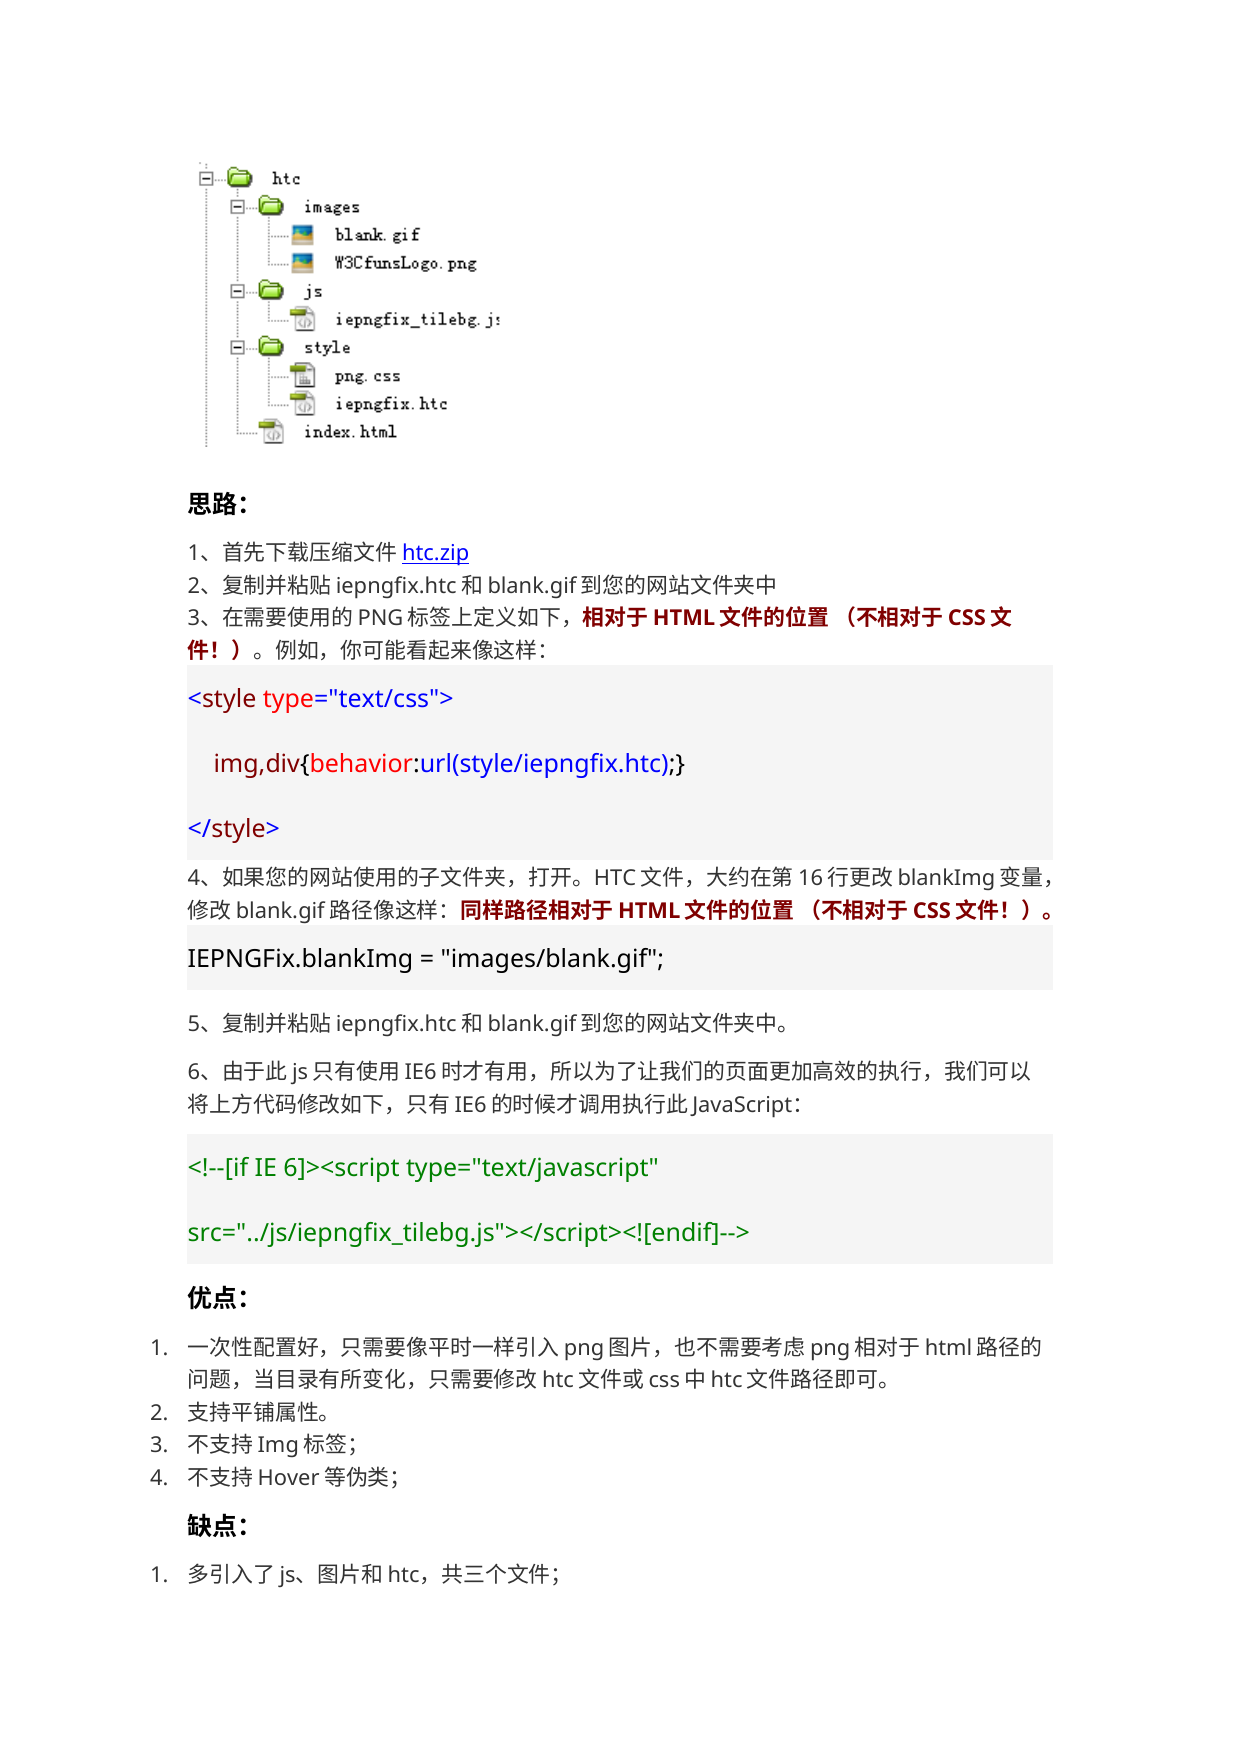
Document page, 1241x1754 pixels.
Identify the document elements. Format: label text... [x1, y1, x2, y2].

list 不支持Img标签； [150, 1427, 1053, 1459]
picture [187, 162, 500, 447]
text IEPNGFix.blankImg = "images/blank.gif"; [187, 925, 1053, 990]
text </style> [187, 795, 1053, 860]
text 1、首先下载压缩文件 htc.zip [187, 535, 1053, 568]
text 6、由于此js只有使用IE6时才有用，所以为了让我们的页面更加高效的执行，我们可以将上方代码修改如下，只有IE6的时候才调用执行此JavaScript： [187, 1054, 1053, 1119]
text 3、在需要使用的PNG标签上定义如下，相对于HTML文件的位置 （不相对于CSS文件！）。例如，你可能看起来像这样： [187, 600, 1053, 665]
text 5、复制并粘贴iepngfix.htc和blank.gif到您的网站文件夹中。 [187, 1006, 1053, 1038]
text 2、复制并粘贴iepngfix.htc和blank.gif到您的网站文件夹中 [187, 568, 1053, 600]
list 多引入了js、图片和htc，共三个文件； [150, 1557, 1053, 1589]
list 不支持Hover等伪类； [150, 1459, 1053, 1492]
text img,div{behavior:url(style/iepngfix.htc);} [187, 730, 1053, 795]
text 思路： [187, 470, 1053, 535]
list 一次性配置好，只需要像平时一样引入png图片，也不需要考虑png相对于html路径的问题，当目录有所变化，只需要修改htc文件或css中htc文件路径即可。 [150, 1329, 1053, 1394]
text 缺点： [187, 1492, 1053, 1557]
text <!--[if IE 6]><script type="text/javascript" src="../js/iepngfix_tilebg.js"></script><![endif]--> [187, 1134, 1053, 1264]
text <style type="text/css"> [187, 665, 1053, 730]
list 支持平铺属性。 [150, 1394, 1053, 1427]
text 4、如果您的网站使用的子文件夹，打开。HTC文件，大约在第16行更改blankImg变量，修改blank.gif路径像这样：同样路径相对于HTML文件的位置 （不相对于CSS文件！）。 [187, 860, 1053, 925]
text 优点： [187, 1264, 1053, 1329]
